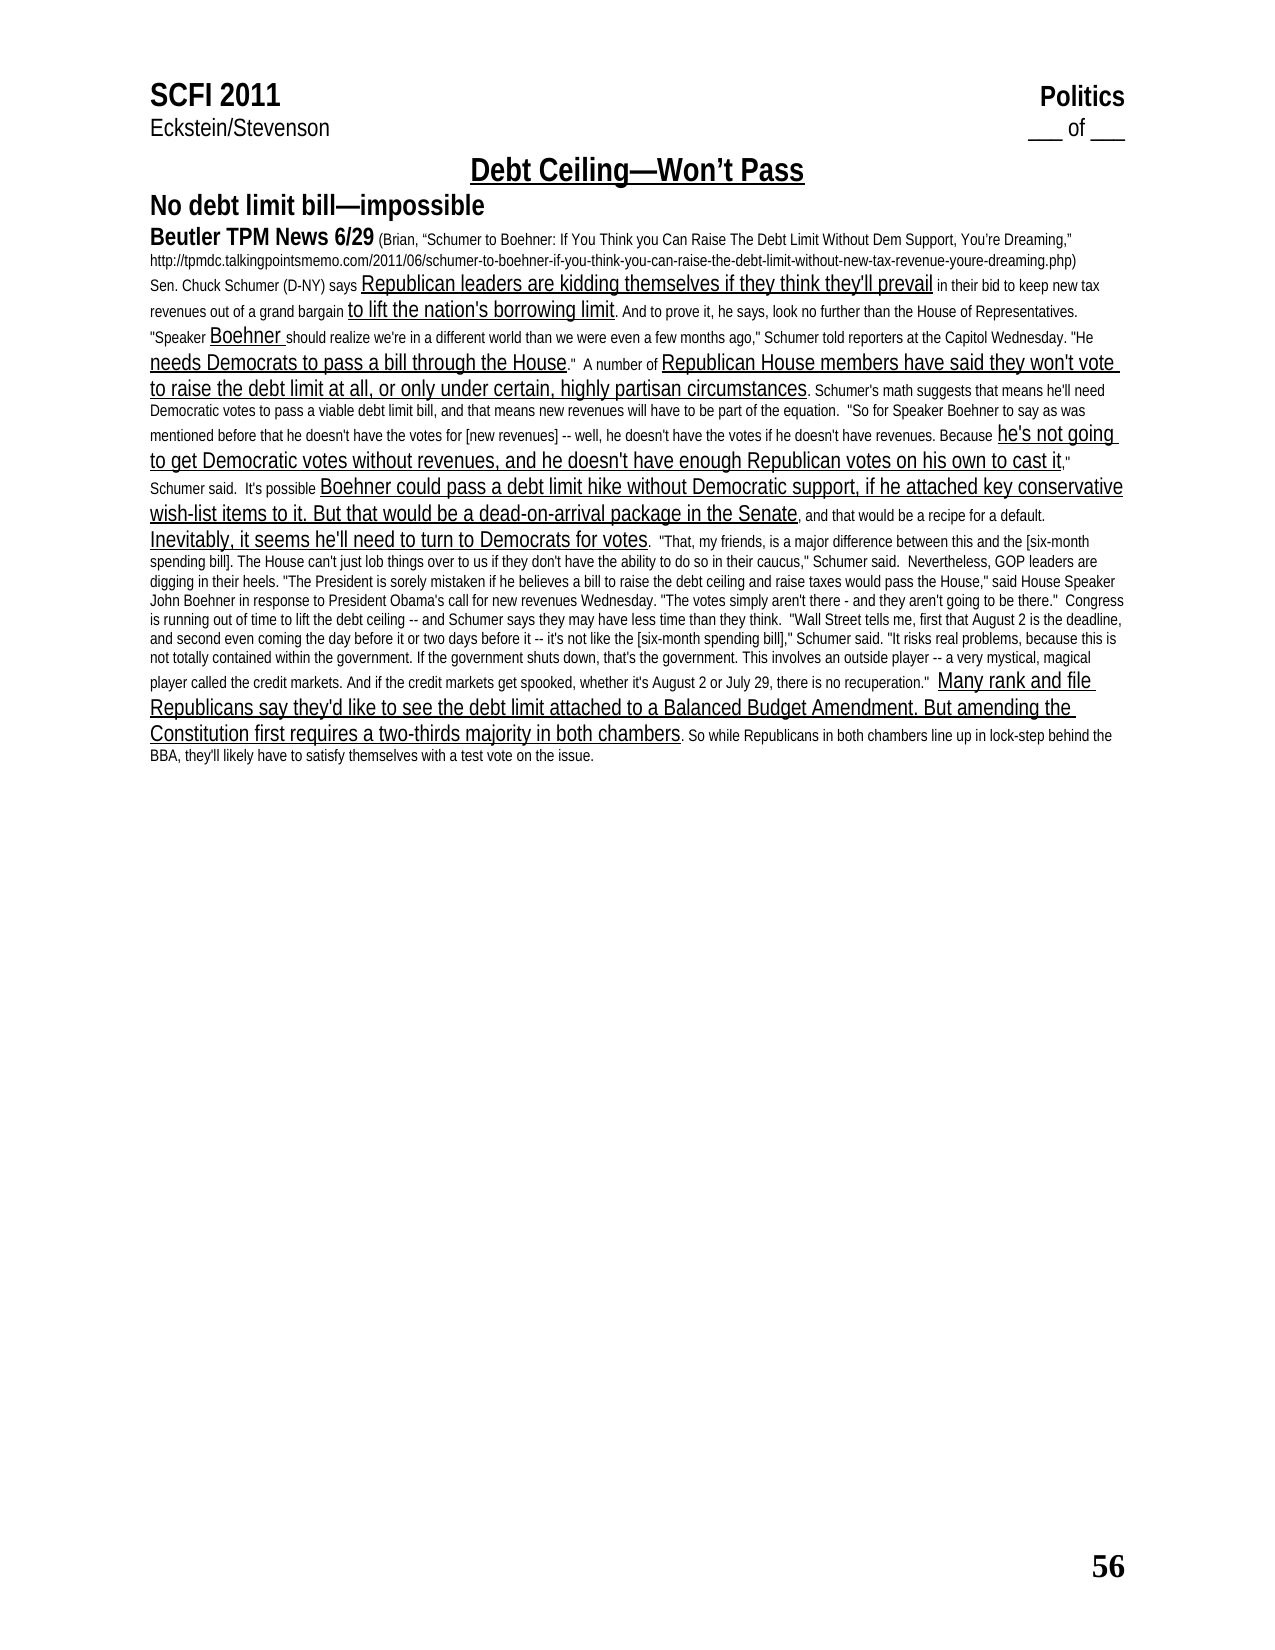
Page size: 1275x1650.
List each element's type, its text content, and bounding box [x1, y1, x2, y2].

text Debt Ceiling—Won’t Pass [150, 150, 1125, 188]
text Sen. Chuck Schumer (D-NY) says Republican leaders are kidding themselves if they think they'll prevail in their bid to keep new tax revenues out of a grand bargain to lift the nation's borrowing limit. And to prove it, he says, look no further than the House of Representatives. "Speaker Boehner should realize we're in a different world than we were even a few months ago," Schumer told reporters at the Capitol Wednesday. "He needs Democrats to pass a bill through the House." A number of Republican House members have said they won't vote to raise the debt limit at all, or only under certain, highly partisan circumstances. Schumer's math suggests that means he'll need Democratic votes to pass a viable debt limit bill, and that means new revenues will have to be part of the equation. "So for Speaker Boehner to say as was mentioned before that he doesn't have the votes for [new revenues] -- well, he doesn't have the votes if he doesn't have revenues. Because he's not going to get Democratic votes without revenues, and he doesn't have enough Republican votes on his own to cast it," Schumer said. It's possible Boehner could pass a debt limit hike without Democratic support, if he attached key conservative wish-list items to it. But that would be a dead-on-arrival package in the Senate, and that would be a recipe for a default. Inevitably, it seems he'll need to turn to Democrats for votes. "That, my friends, is a major difference between this and the [six-month spending bill]. The House can't just lob things over to us if they don't have the ability to do so in their caucus," Schumer said. Nevertheless, GOP leaders are digging in their heels. "The President is sorely mistaken if he believes a bill to raise the debt ceiling and raise taxes would pass the House," said House Speaker John Boehner in response to President Obama's call for new revenues Wednesday. "The votes simply aren't there - and they aren't going to be there." Congress is running out of time to lift the debt ceiling -- and Schumer says they may have less time than they think. "Wall Street tells me, first that August 2 is the deadline, and second even coming the day before it or two days before it -- it's not like the [six-month spending bill]," Schumer said. "It risks real problems, because this is not totally contained within the government. If the government shuts down, that's the government. This involves an outside player -- a very mystical, magical player called the credit markets. And if the credit markets get spooked, whether it's August 2 or July 29, there is no recuperation." Many rank and file Republicans say they'd like to see the debt limit attached to a Balanced Budget Amendment. But amending the Constitution first requires a two-thirds majority in both chambers. So while Republicans in both chambers line up in lock-step behind the BBA, they'll likely have to satisfy themselves with a test vote on the issue. [150, 269, 1125, 765]
text Beutler TPM News 6/29 (Brian, “Schumer to Boehner: If You Think you Can Raise The Debt Limit Without Dem Support, You’re Dreaming,” http://tpmdc.talkingpointsmemo.com/2011/06/schumer-to-boehner-if-you-think-you-can-raise-the-debt-limit-without-new-tax-revenue-youre-dreaming.php) [150, 222, 1125, 269]
text No debt limit bill—impossible [150, 188, 1125, 222]
